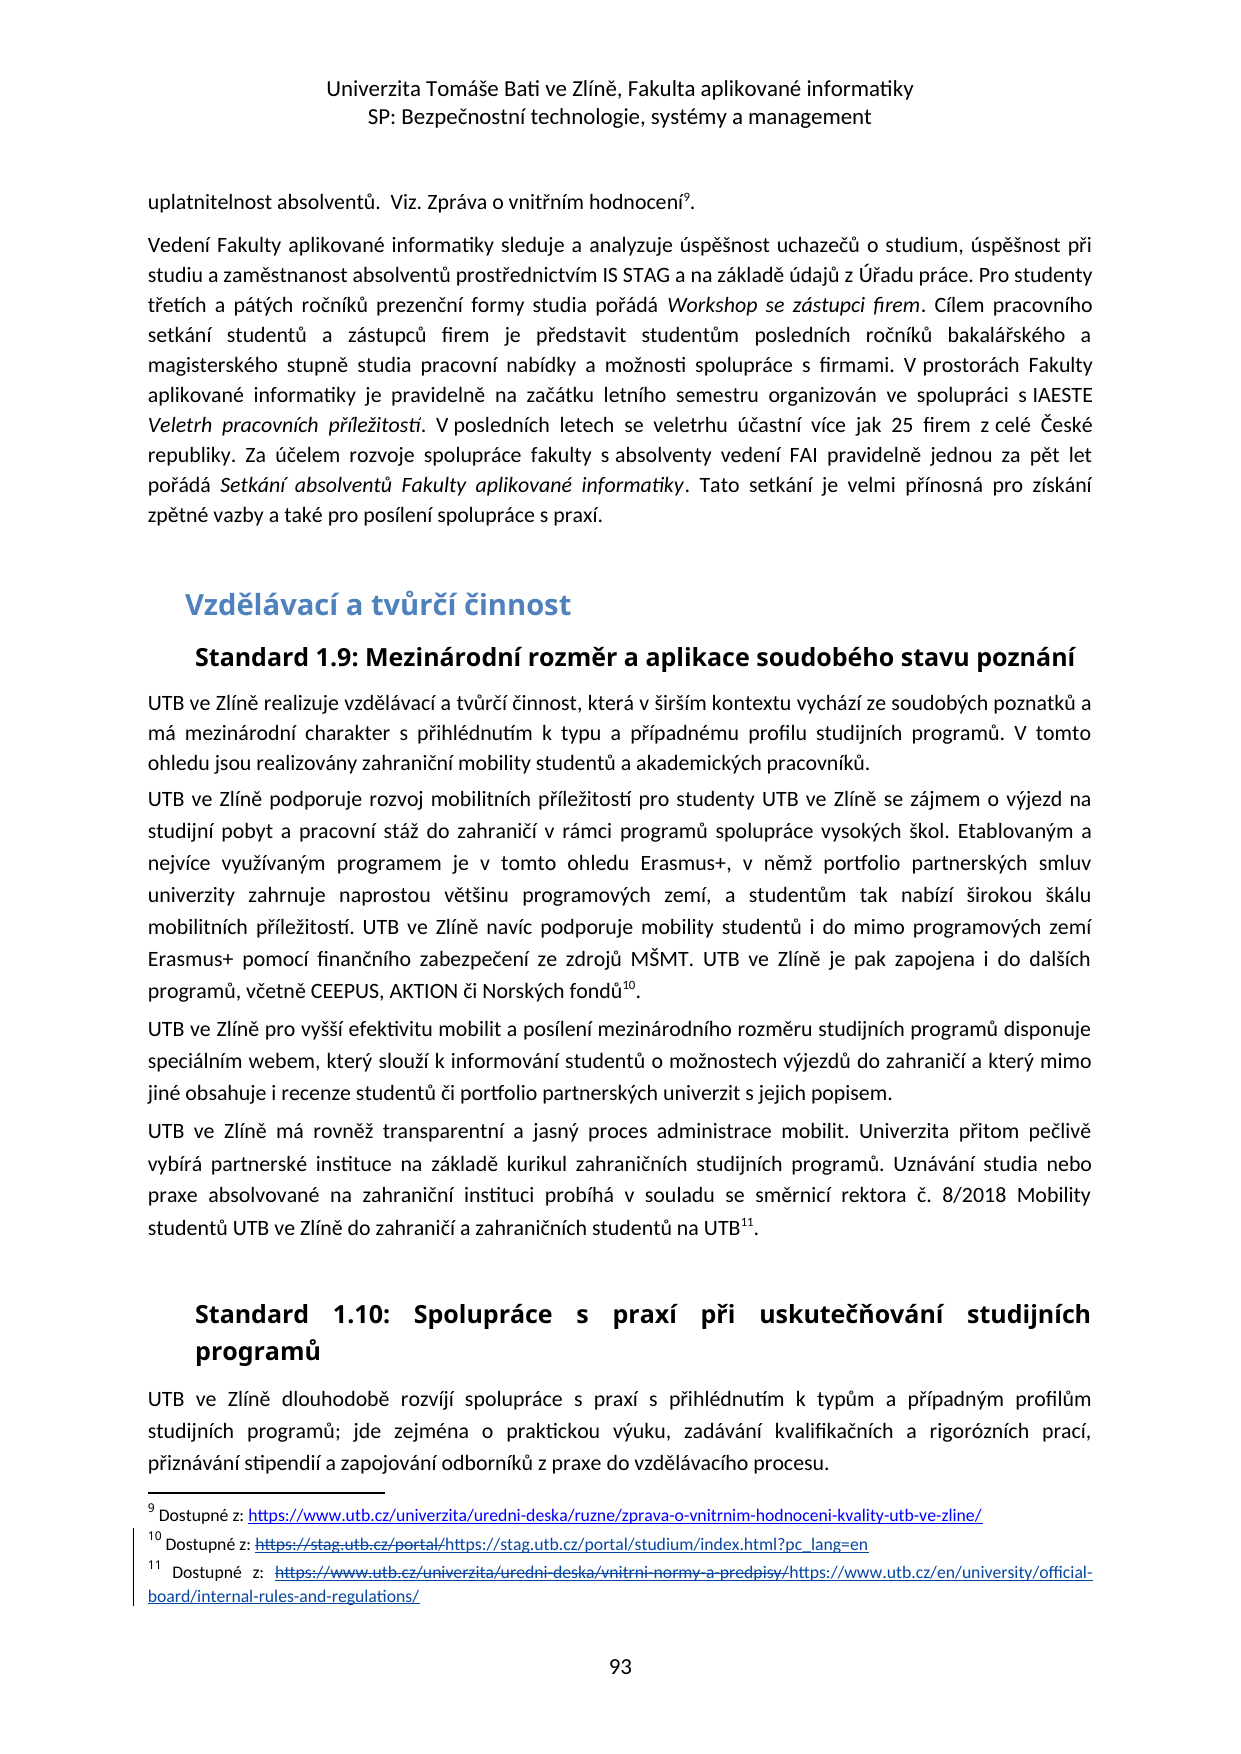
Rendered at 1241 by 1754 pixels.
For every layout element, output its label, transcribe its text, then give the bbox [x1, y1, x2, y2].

text UTB ve Zlíně má rovněž transparentní a jasný proces administrace mobilit. Univerzita přitom pečlivě vybírá partnerské instituce na základě kurikul zahraničních studijních programů. Uznávání studia nebo praxe absolvované na zahraniční instituci probíhá v souladu se směrnicí rektora č. 8/2018 Mobility studentů UTB ve Zlíně do zahraničí a zahraničních studentů na UTB. [148, 1113, 1093, 1241]
text UTB ve Zlíně pro vyšší efektivitu mobilit a posílení mezinárodního rozměru studijních programů disponuje speciálním webem, který slouží k informování studentů o možnostech výjezdů do zahraničí a který mimo jiné obsahuje i recenze studentů či portfolio partnerských univerzit s jejich popisem. [148, 1011, 1093, 1107]
subtitle Standard 1.10: Spolupráce s praxí při uskutečňování studijních programů [195, 1297, 1093, 1368]
subtitle Vzdělávací a tvůrčí činnost [185, 584, 1093, 624]
text UTB ve Zlíně podporuje rozvoj mobilitních příležitostí pro studenty UTB ve Zlíně se zájmem o výjezd na studijní pobyt a pracovní stáž do zahraničí v rámci programů spolupráce vysokých škol. Etablovaným a nejvíce využívaným programem je v tomto ohledu Erasmus+, v němž portfolio partnerských smluv univerzity zahrnuje naprostou většinu programových zemí, a studentům tak nabízí širokou škálu mobilitních příležitostí. UTB ve Zlíně navíc podporuje mobility studentů i do mimo programových zemí Erasmus+ pomocí finančního zabezpečení ze zdrojů MŠMT. UTB ve Zlíně je pak zapojena i do dalších programů, včetně CEEPUS, AKTION či Norských fondů. [148, 781, 1093, 1005]
subtitle Standard 1.9: Mezinárodní rozměr a aplikace soudobého stavu poznání [195, 639, 1093, 673]
text Vedení Fakulty aplikované informatiky sleduje a analyzuje úspěšnost uchazečů o studium, úspěšnost při studiu a zaměstnanost absolventů prostřednictvím IS STAG a na základě údajů z Úřadu práce. Pro studenty třetích a pátých ročníků prezenční formy studia pořádá Workshop se zástupci firem. Cílem pracovního setkání studentů a zástupců firem je představit studentům posledních ročníků bakalářského a magisterského stupně studia pracovní nabídky a možnosti spolupráce s firmami. V prostorách Fakulty aplikované informatiky je pravidelně na začátku letního semestru organizován ve spolupráci s IAESTE Veletrh pracovních příležitostí. V posledních letech se veletrhu účastní více jak 25 firem z celé České republiky. Za účelem rozvoje spolupráce fakulty s absolventy vedení FAI pravidelně jednou za pět let pořádá Setkání absolventů Fakulty aplikované informatiky. Tato setkání je velmi přínosná pro získání zpětné vazby a také pro posílení spolupráce s praxí. [148, 258, 1093, 321]
text UTB ve Zlíně má stanoveny ukazatele, jejichž prostřednictvím sleduje míru úspěšnosti v přijímacím řízení, studijní neúspěšnost ve studijním programu, míru řádného ukončení studia studijního programu a uplatnitelnost absolventů. Viz. Zpráva o vnitřním hodnocení. [148, 186, 1093, 216]
text Vedení Fakulty aplikované informatiky sleduje a analyzuje úspěšnost uchazečů o studium, úspěšnost při studiu a zaměstnanost absolventů prostřednictvím IS STAG a na základě údajů z Úřadu práce. Pro studenty třetích a pátých ročníků prezenční formy studia pořádá Workshop se zástupci firem. Cílem pracovního setkání studentů a zástupců firem je představit studentům posledních ročníků bakalářského a magisterského stupně studia pracovní nabídky a možnosti spolupráce s firmami. V prostorách Fakulty aplikované informatiky je pravidelně na začátku letního semestru organizován ve spolupráci s IAESTE Veletrh pracovních příležitostí. V posledních letech se veletrhu účastní více jak 25 firem z celé České republiky. Za účelem rozvoje spolupráce fakulty s absolventy vedení FAI pravidelně jednou za pět let pořádá Setkání absolventů Fakulty aplikované informatiky. Tato setkání je velmi přínosná pro získání zpětné vazby a také pro posílení spolupráce s praxí. [148, 348, 1093, 411]
text UTB ve Zlíně dlouhodobě rozvíjí spolupráce s praxí s přihlédnutím k typům a případným profilům studijních programů; jde zejména o praktickou výuku, zadávání kvalifikačních a rigorózních prací, přiznávání stipendií a zapojování odborníků z praxe do vzdělávacího procesu. [148, 1381, 1093, 1477]
text UTB ve Zlíně realizuje vzdělávací a tvůrčí činnost, která v širším kontextu vychází ze soudobých poznatků a má mezinárodní charakter s přihlédnutím k typu a případnému profilu studijních programů. V tomto ohledu jsou realizovány zahraniční mobility studentů a akademických pracovníků. [148, 686, 1093, 776]
